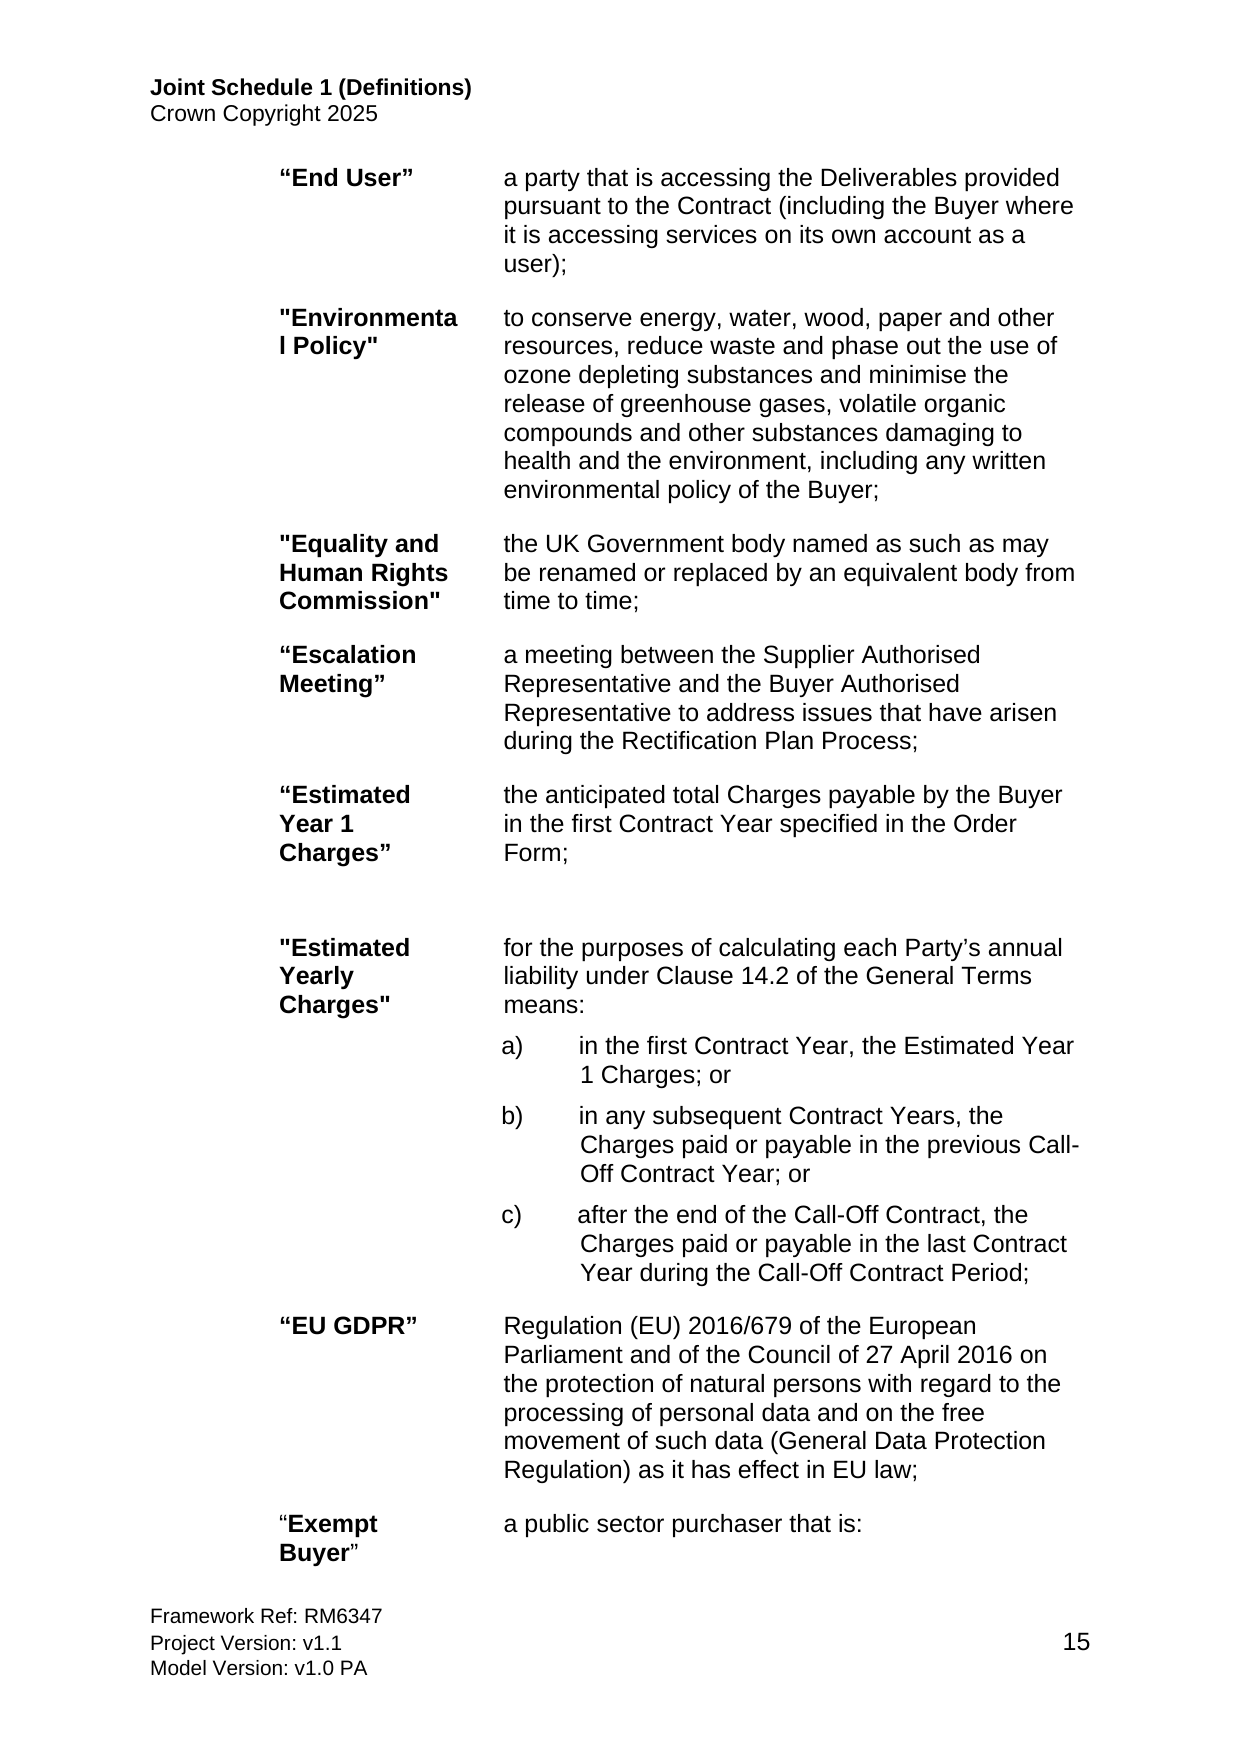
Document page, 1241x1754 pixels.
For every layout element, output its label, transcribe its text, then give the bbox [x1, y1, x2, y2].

table_cell a meeting between the Supplier Authorised Representative and the Buyer Authorised Representative to address issues that have arisen during the Rectification Plan Process; [474, 628, 1095, 767]
table_cell "Estimated Yearly Charges" [268, 920, 474, 1299]
table_cell the anticipated total Charges payable by the Buyer in the first Contract Year specified in the Order Form; [474, 768, 1095, 920]
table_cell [474, 1496, 1095, 1579]
table_cell for the purposes of calculating each Party’s annual liability under Clause 14.2 of the General Terms means: a) in the first Contract Year, the Estimated Year 1 Charges; or b) in any subsequent Contract Years, the Charges paid or payable in the previous Call-Off Contract Year; or c) after the end of the Call-Off Contract, the Charges paid or payable in the last Contract Year during the Call-Off Contract Period; [474, 920, 1095, 1299]
table_cell “Exempt Buyer” [268, 1496, 474, 1579]
table_cell “Estimated Year 1 Charges” [268, 768, 474, 920]
table_cell "Environmental Policy" [268, 290, 474, 516]
table_cell a party that is accessing the Deliverables provided pursuant to the Contract (including the Buyer where it is accessing services on its own account as a user); [474, 150, 1095, 290]
table_cell Regulation (EU) 2016/679 of the European Parliament and of the Council of 27 April 2016 on the protection of natural persons with regard to the processing of personal data and on the free movement of such data (General Data Protection Regulation) as it has effect in EU law; [474, 1299, 1095, 1496]
table_cell “EU GDPR” [268, 1299, 474, 1496]
table_cell the UK Government body named as such as may be renamed or replaced by an equivalent body from time to time; [474, 516, 1095, 627]
table_cell "Equality and Human Rights Commission" [268, 516, 474, 627]
table_cell to conserve energy, water, wood, paper and other resources, reduce waste and phase out the use of ozone depleting substances and minimise the release of greenhouse gases, volatile organic compounds and other substances damaging to health and the environment, including any written environmental policy of the Buyer; [474, 290, 1095, 516]
table_cell “Escalation Meeting” [268, 628, 474, 767]
table_cell “End User” [268, 150, 474, 290]
